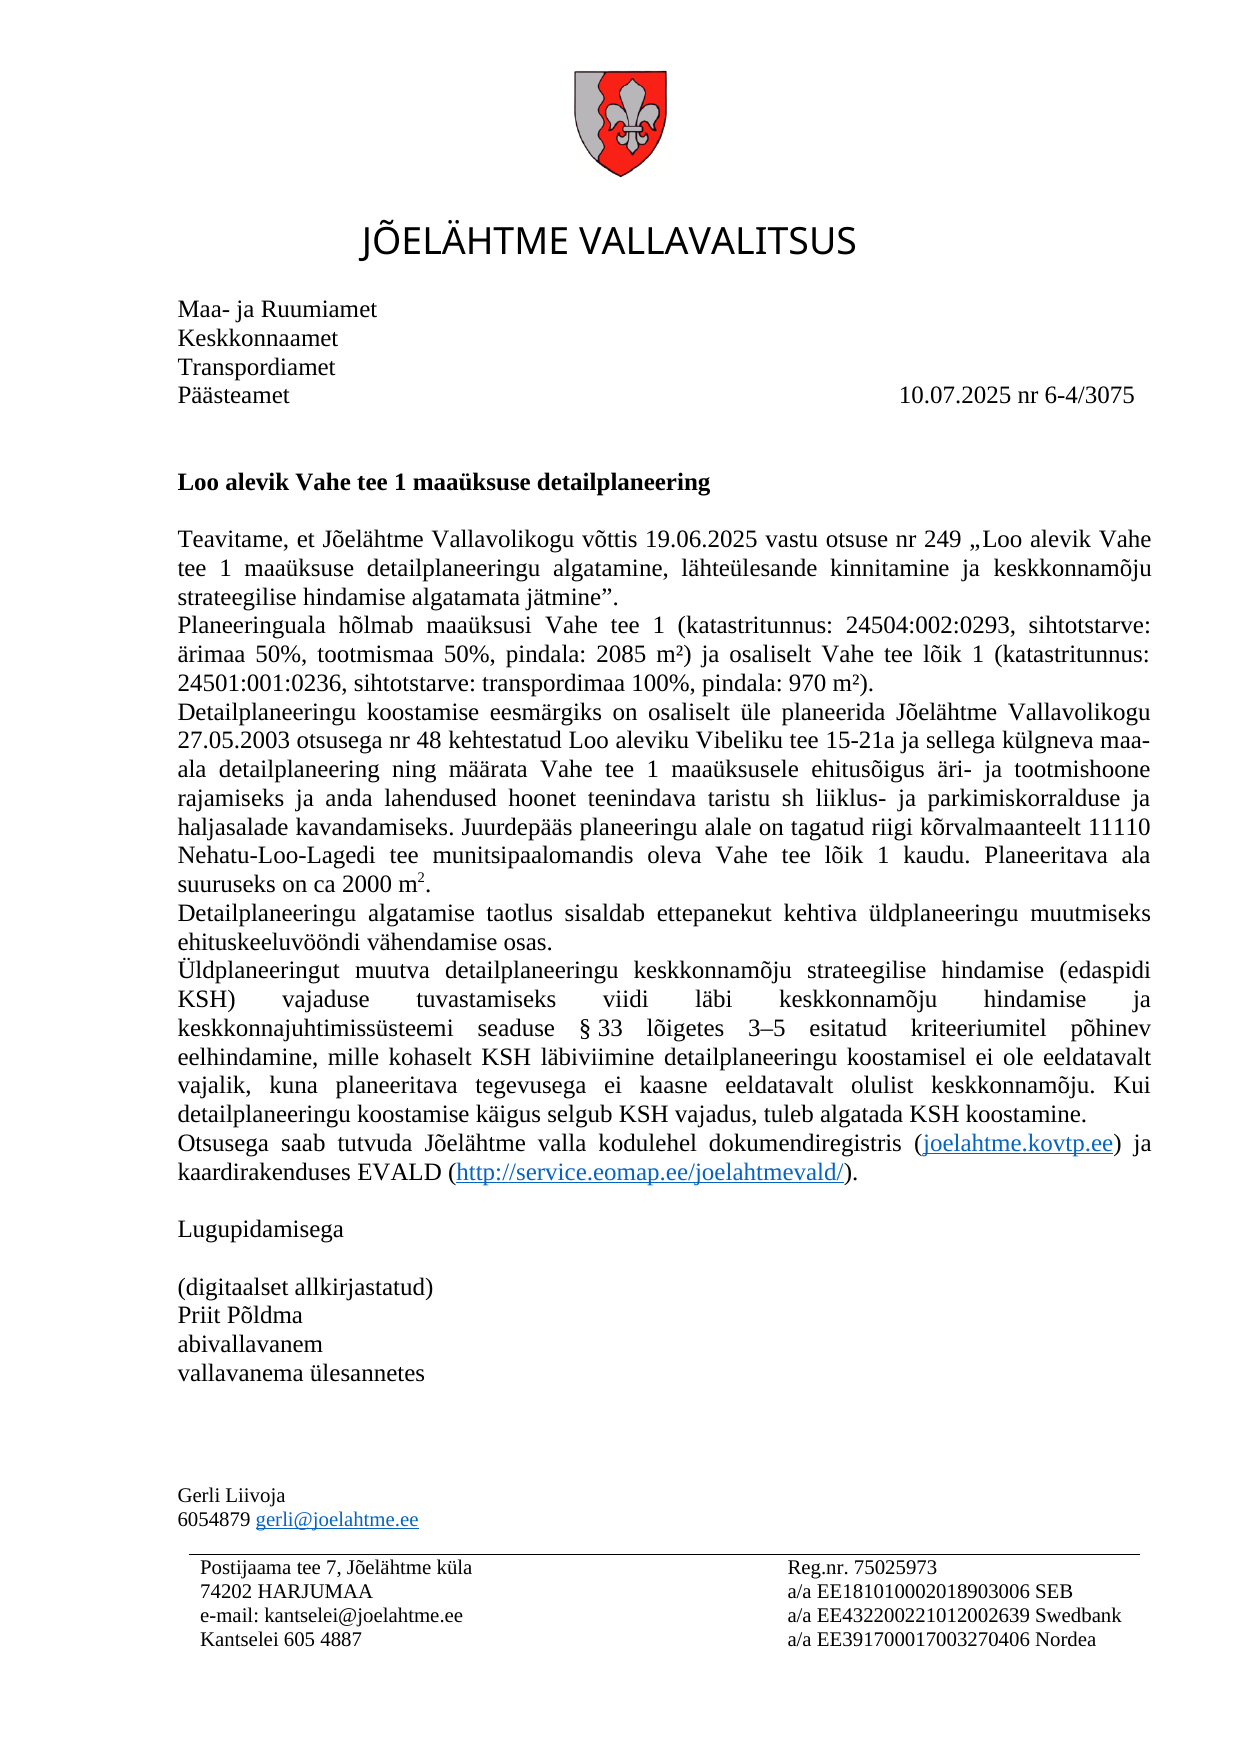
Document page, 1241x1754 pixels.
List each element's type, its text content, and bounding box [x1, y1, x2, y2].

text Loo alevik Vahe tee 1 maaüksuse detailplaneering [177, 467, 1152, 496]
text 6054879 gerli@joelahtme.ee [177, 1507, 1152, 1531]
text Transpordiamet [177, 352, 1152, 381]
text Teavitame, et Jõelähtme Vallavolikogu võttis 19.06.2025 vastu otsuse nr 249 „Loo alevik Vahe tee 1 maaüksuse detailplaneeringu algatamine, lähteülesande kinnitamine ja keskkonnamõju strateegilise hindamise algatamata jätmine”. [177, 524, 1152, 611]
text Päästeamet 10.07.2025 nr 6-4/3075 [177, 381, 1152, 409]
text Üldplaneeringut muutva detailplaneeringu keskkonnamõju strateegilise hindamise (edaspidi KSH) vajaduse tuvastamiseks viidi läbi keskkonnamõju hindamise ja keskkonnajuhtimissüsteemi seaduse § 33 lõigetes 3–5 esitatud kriteeriumitel põhinev eelhindamine, mille kohaselt KSH läbiviimine detailplaneeringu koostamisel ei ole eeldatavalt vajalik, kuna planeeritava tegevusega ei kaasne eeldatavalt olulist keskkonnamõju. Kui detailplaneeringu koostamise käigus selgub KSH vajadus, tuleb algatada KSH koostamine. [177, 956, 1152, 1128]
text Lugupidamisega [177, 1214, 1152, 1243]
picture [573, 70, 668, 178]
text Maa- ja Ruumiamet [177, 294, 1152, 323]
text Detailplaneeringu koostamise eesmärgiks on osaliselt üle planeerida Jõelähtme Vallavolikogu 27.05.2003 otsusega nr 48 kehtestatud Loo aleviku Vibeliku tee 15-21a ja sellega külgneva maa-ala detailplaneering ning määrata Vahe tee 1 maaüksusele ehitusõigus äri- ja tootmishoone rajamiseks ja anda lahendused hoonet teenindava taristu sh liiklus- ja parkimiskorralduse ja haljasalade kavandamiseks. Juurdepääs planeeringu alale on tagatud riigi kõrvalmaanteelt 11110 Nehatu-Loo-Lagedi tee munitsipaalomandis oleva Vahe tee lõik 1 kaudu. Planeeritava ala suuruseks on ca 2000 m2. [177, 697, 1152, 898]
text Planeeringuala hõlmab maaüksusi Vahe tee 1 (katastritunnus: 24504:002:0293, sihtotstarve: ärimaa 50%, tootmismaa 50%, pindala: 2085 m²) ja osaliselt Vahe tee lõik 1 (katastritunnus: 24501:001:0236, sihtotstarve: transpordimaa 100%, pindala: 970 m²). [177, 611, 1152, 697]
text Priit Põldma [177, 1301, 1152, 1329]
text abivallavanem [177, 1329, 1152, 1358]
text (digitaalset allkirjastatud) [177, 1272, 1152, 1301]
text Gerli Liivoja [177, 1483, 1152, 1507]
subtitle JÕELÄHTME VALLAVALITSUS [177, 214, 1152, 266]
text Keskkonnaamet [177, 323, 1152, 352]
text vallavanema ülesannetes [177, 1358, 1152, 1387]
text Detailplaneeringu algatamise taotlus sisaldab ettepanekut kehtiva üldplaneeringu muutmiseks ehituskeeluvööndi vähendamise osas. [177, 898, 1152, 956]
text Otsusega saab tutvuda Jõelähtme valla kodulehel dokumendiregistris (joelahtme.kovtp.ee) ja kaardirakenduses EVALD (http://service.eomap.ee/joelahtmevald/). [177, 1128, 1152, 1186]
